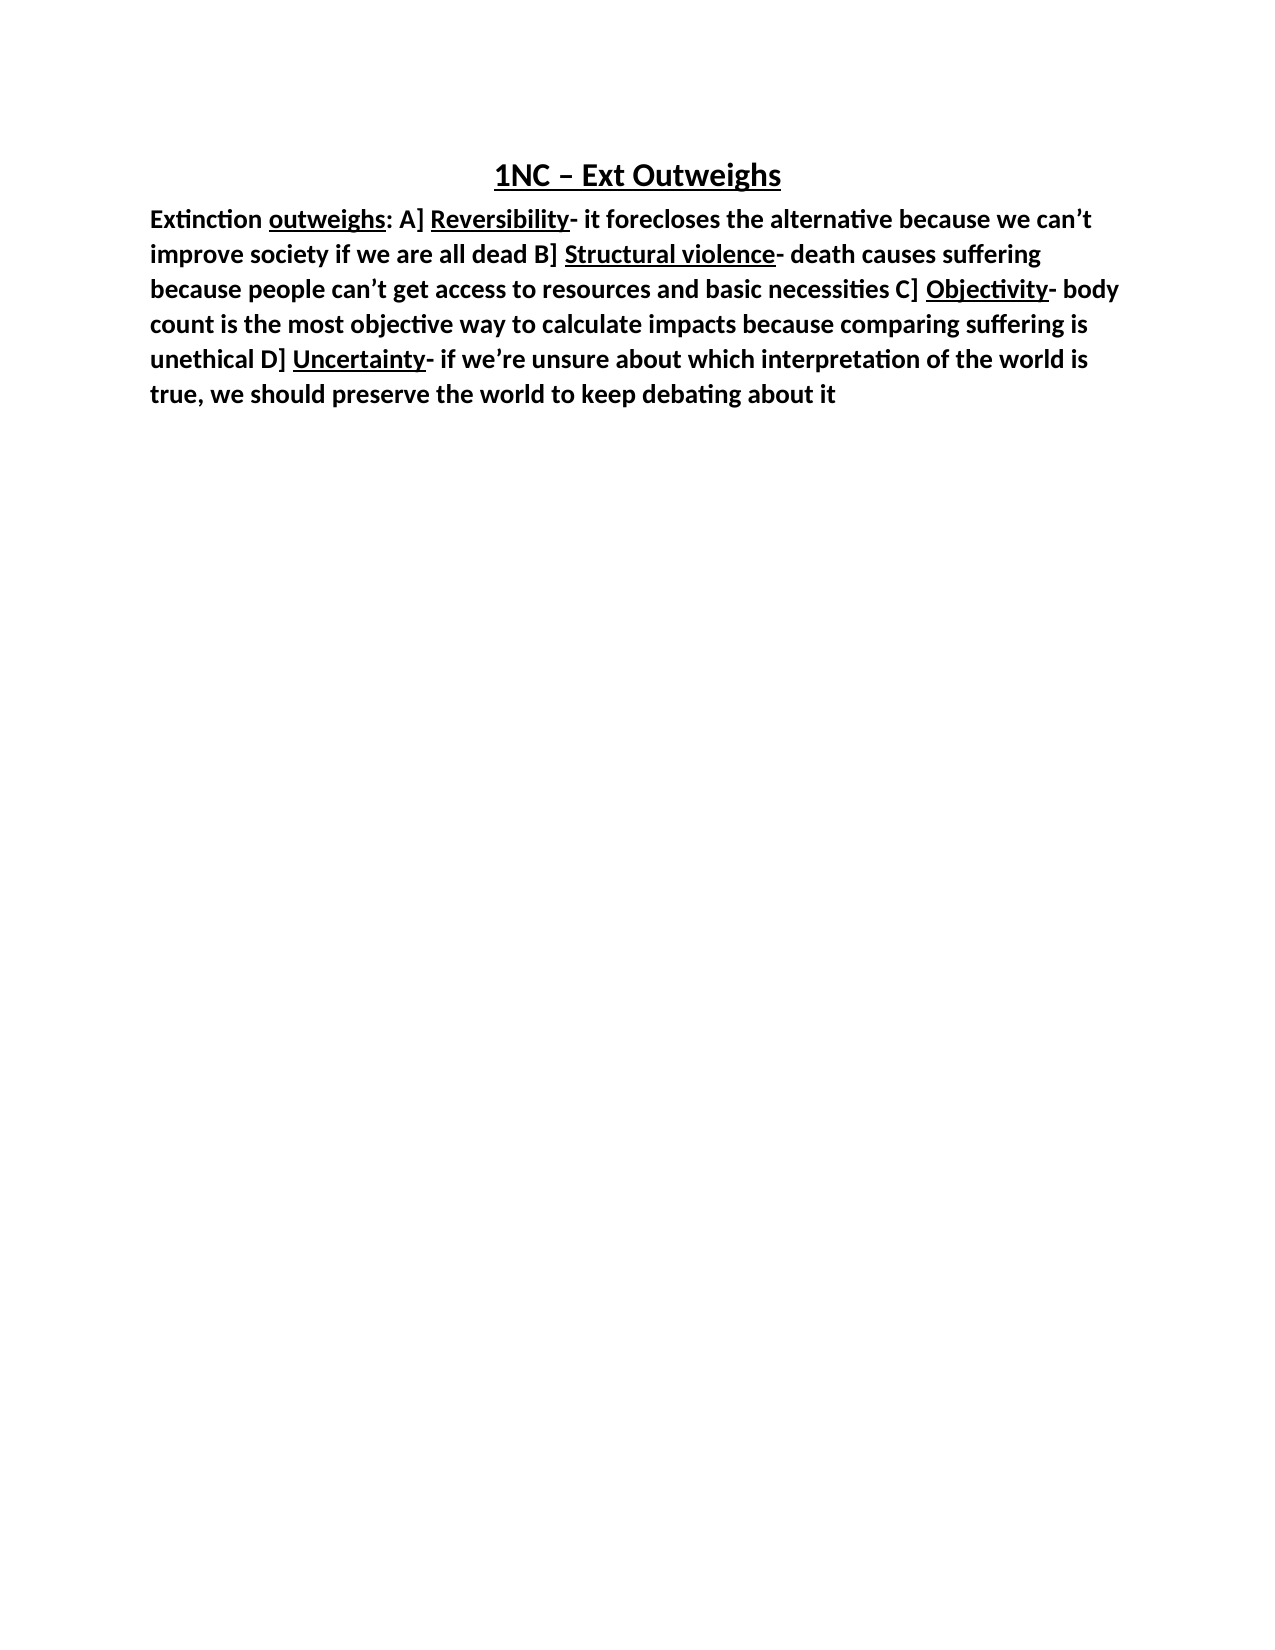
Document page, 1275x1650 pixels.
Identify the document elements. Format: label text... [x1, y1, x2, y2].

subtitle Extinction outweighs: A] Reversibility- it forecloses the alternative because we can’t improve society if we are all dead B] Structural violence- death causes suffering because people can’t get access to resources and basic necessities C] Objectivity- body count is the most objective way to calculate impacts because comparing suffering is unethical D] Uncertainty- if we’re unsure about which interpretation of the world is true, we should preserve the world to keep debating about it [150, 202, 1125, 410]
subtitle 1NC – Ext Outweighs [150, 154, 1125, 195]
